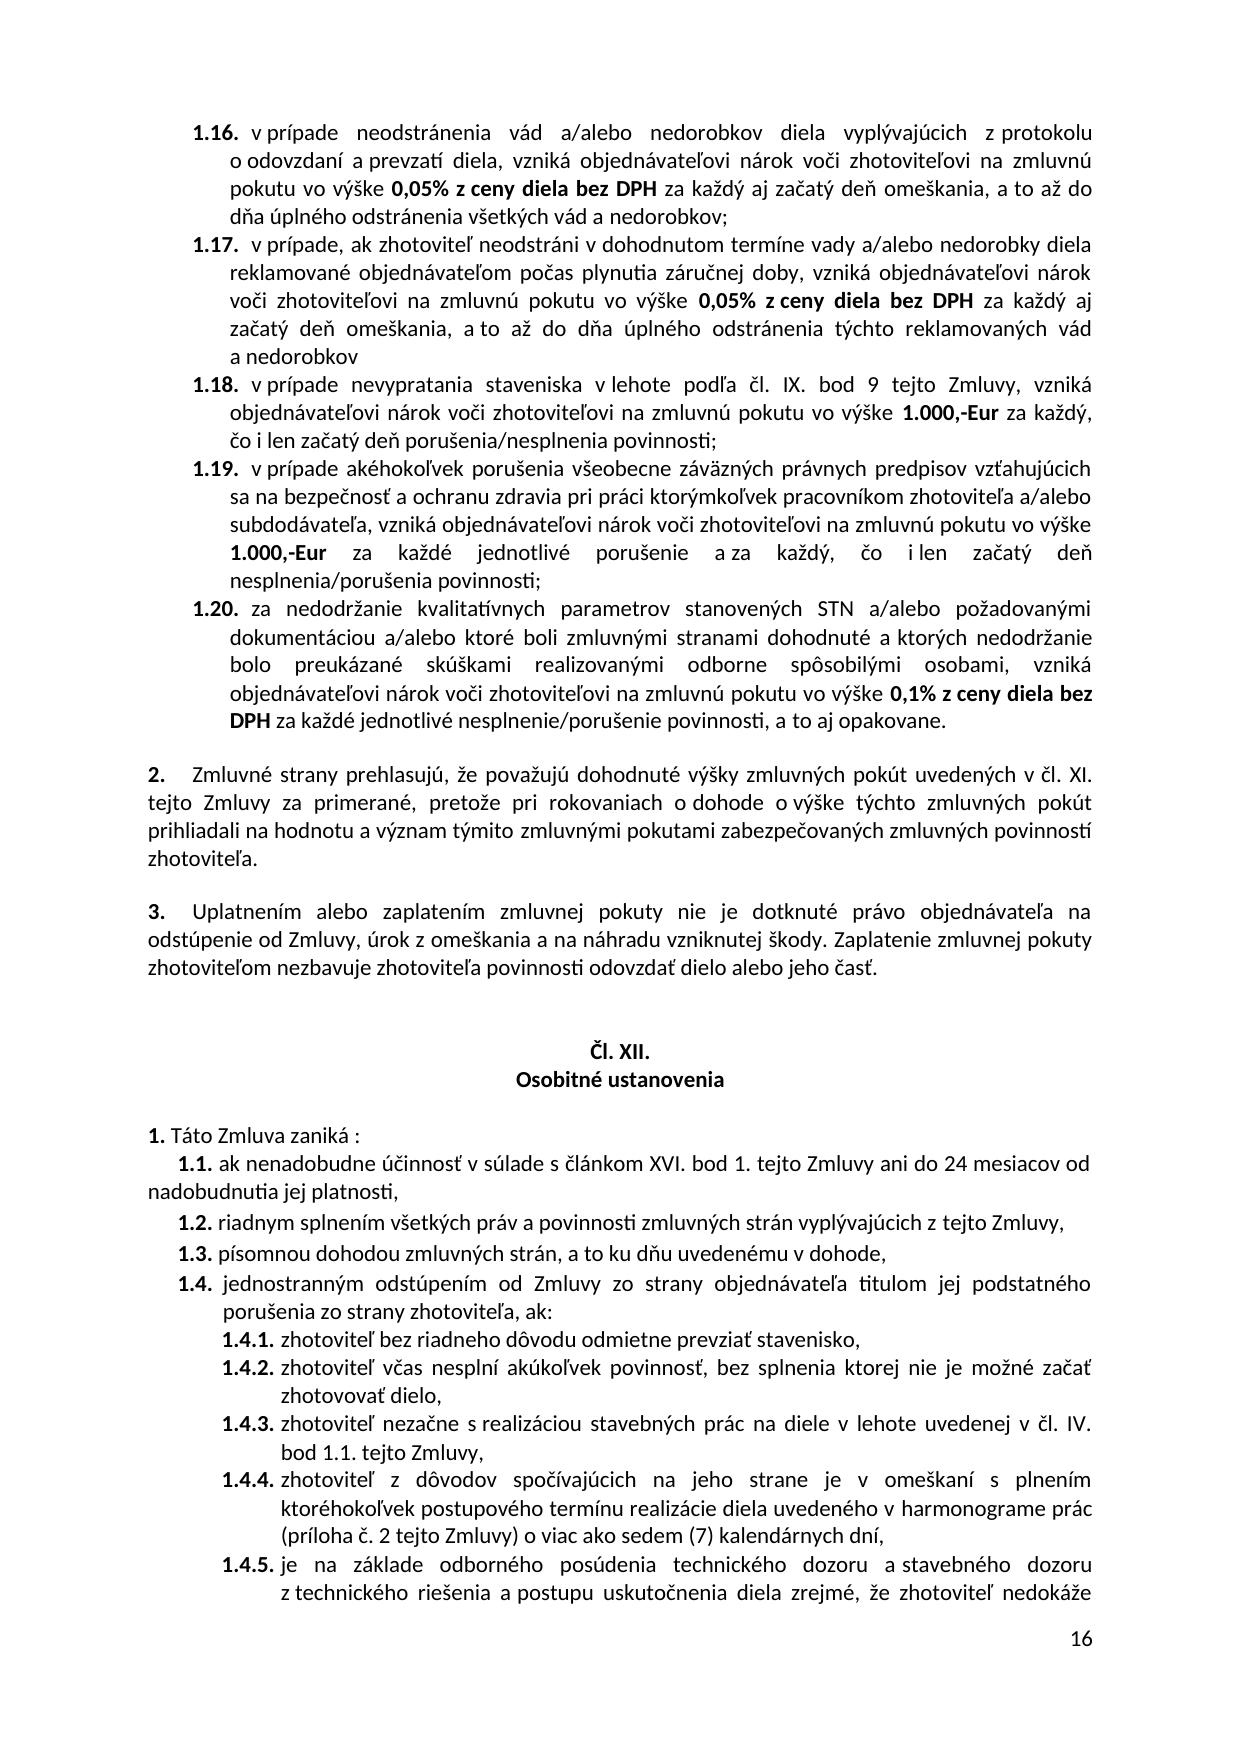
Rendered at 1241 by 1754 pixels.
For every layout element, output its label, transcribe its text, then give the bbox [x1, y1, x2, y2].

list v prípade akéhokoľvek porušenia všeobecne záväzných právnych predpisov vzťahujúcich sa na bezpečnosť a ochranu zdravia pri práci ktorýmkoľvek pracovníkom zhotoviteľa a/alebo subdodávateľa, vzniká objednávateľovi nárok voči zhotoviteľovi na zmluvnú pokutu vo výške 1.000,-Eur za každé jednotlivé porušenie a za každý, čo i len začatý deň nesplnenia/porušenia povinnosti; [192, 454, 1093, 594]
list Zmluvné strany prehlasujú, že považujú dohodnuté výšky zmluvných pokút uvedených v čl. XI. tejto Zmluvy za primerané, pretože pri rokovaniach o dohode o výške týchto zmluvných pokút prihliadali na hodnotu a význam týmito zmluvnými pokutami zabezpečovaných zmluvných povinností zhotoviteľa. [148, 760, 1093, 872]
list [221, 1550, 1093, 1606]
list v prípade neodstránenia vád a/alebo nedorobkov diela vyplývajúcich z protokolu o odovzdaní a prevzatí diela, vzniká objednávateľovi nárok voči zhotoviteľovi na zmluvnú pokutu vo výške 0,05% z ceny diela bez DPH za každý aj začatý deň omeškania, a to až do dňa úplného odstránenia všetkých vád a nedorobkov; [192, 118, 1093, 230]
list zhotoviteľ nezačne s realizáciou stavebných prác na diele v lehote uvedenej v čl. IV. bod 1.1. tejto Zmluvy, [221, 1409, 1093, 1466]
list zhotoviteľ z dôvodov spočívajúcich na jeho strane je v omeškaní s plnením ktoréhokoľvek postupového termínu realizácie diela uvedeného v harmonograme prác (príloha č. 2 tejto Zmluvy) o viac ako sedem (7) kalendárnych dní, [221, 1466, 1093, 1550]
list zhotoviteľ včas nesplní akúkoľvek povinnosť, bez splnenia ktorej nie je možné začať zhotovovať dielo, [221, 1353, 1093, 1409]
text 1.1. ak nenadobudne účinnosť v súlade s článkom XVI. bod 1. tejto Zmluvy ani do 24 mesiacov od nadobudnutia jej platnosti, [148, 1149, 1093, 1205]
text 1.3. písomnou dohodou zmluvných strán, a to ku dňu uvedenému v dohode, [148, 1239, 1093, 1267]
list jednostranným odstúpením od Zmluvy zo strany objednávateľa titulom jej podstatného porušenia zo strany zhotoviteľa, ak: [177, 1269, 1093, 1326]
list za nedodržanie kvalitatívnych parametrov stanovených STN a/alebo požadovanými dokumentáciou a/alebo ktoré boli zmluvnými stranami dohodnuté a ktorých nedodržanie bolo preukázané skúškami realizovanými odborne spôsobilými osobami, vzniká objednávateľovi nárok voči zhotoviteľovi na zmluvnú pokutu vo výške 0,1% z ceny diela bez DPH za každé jednotlivé nesplnenie/porušenie povinnosti, a to aj opakovane. [192, 594, 1093, 735]
text 1.2. riadnym splnením všetkých práv a povinnosti zmluvných strán vyplývajúcich z tejto Zmluvy, [177, 1208, 1093, 1236]
text 1. Táto Zmluva zaniká : [148, 1121, 1093, 1149]
list Uplatnením alebo zaplatením zmluvnej pokuty nie je dotknuté právo objednávateľa na odstúpenie od Zmluvy, úrok z omeškania a na náhradu vzniknutej škody. Zaplatenie zmluvnej pokuty zhotoviteľom nezbavuje zhotoviteľa povinnosti odovzdať dielo alebo jeho časť. [148, 897, 1093, 981]
text Osobitné ustanovenia [148, 1065, 1093, 1093]
list zhotoviteľ bez riadneho dôvodu odmietne prevziať stavenisko, [221, 1326, 1093, 1353]
list v prípade, ak zhotoviteľ neodstráni v dohodnutom termíne vady a/alebo nedorobky diela reklamované objednávateľom počas plynutia záručnej doby, vzniká objednávateľovi nárok voči zhotoviteľovi na zmluvnú pokutu vo výške 0,05% z ceny diela bez DPH za každý aj začatý deň omeškania, a to až do dňa úplného odstránenia týchto reklamovaných vád a nedorobkov [192, 230, 1093, 370]
text Čl. XII. [148, 1037, 1093, 1065]
list v prípade nevypratania staveniska v lehote podľa čl. IX. bod 9 tejto Zmluvy, vzniká objednávateľovi nárok voči zhotoviteľovi na zmluvnú pokutu vo výške 1.000,-Eur za každý, čo i len začatý deň porušenia/nesplnenia povinnosti; [192, 370, 1093, 454]
